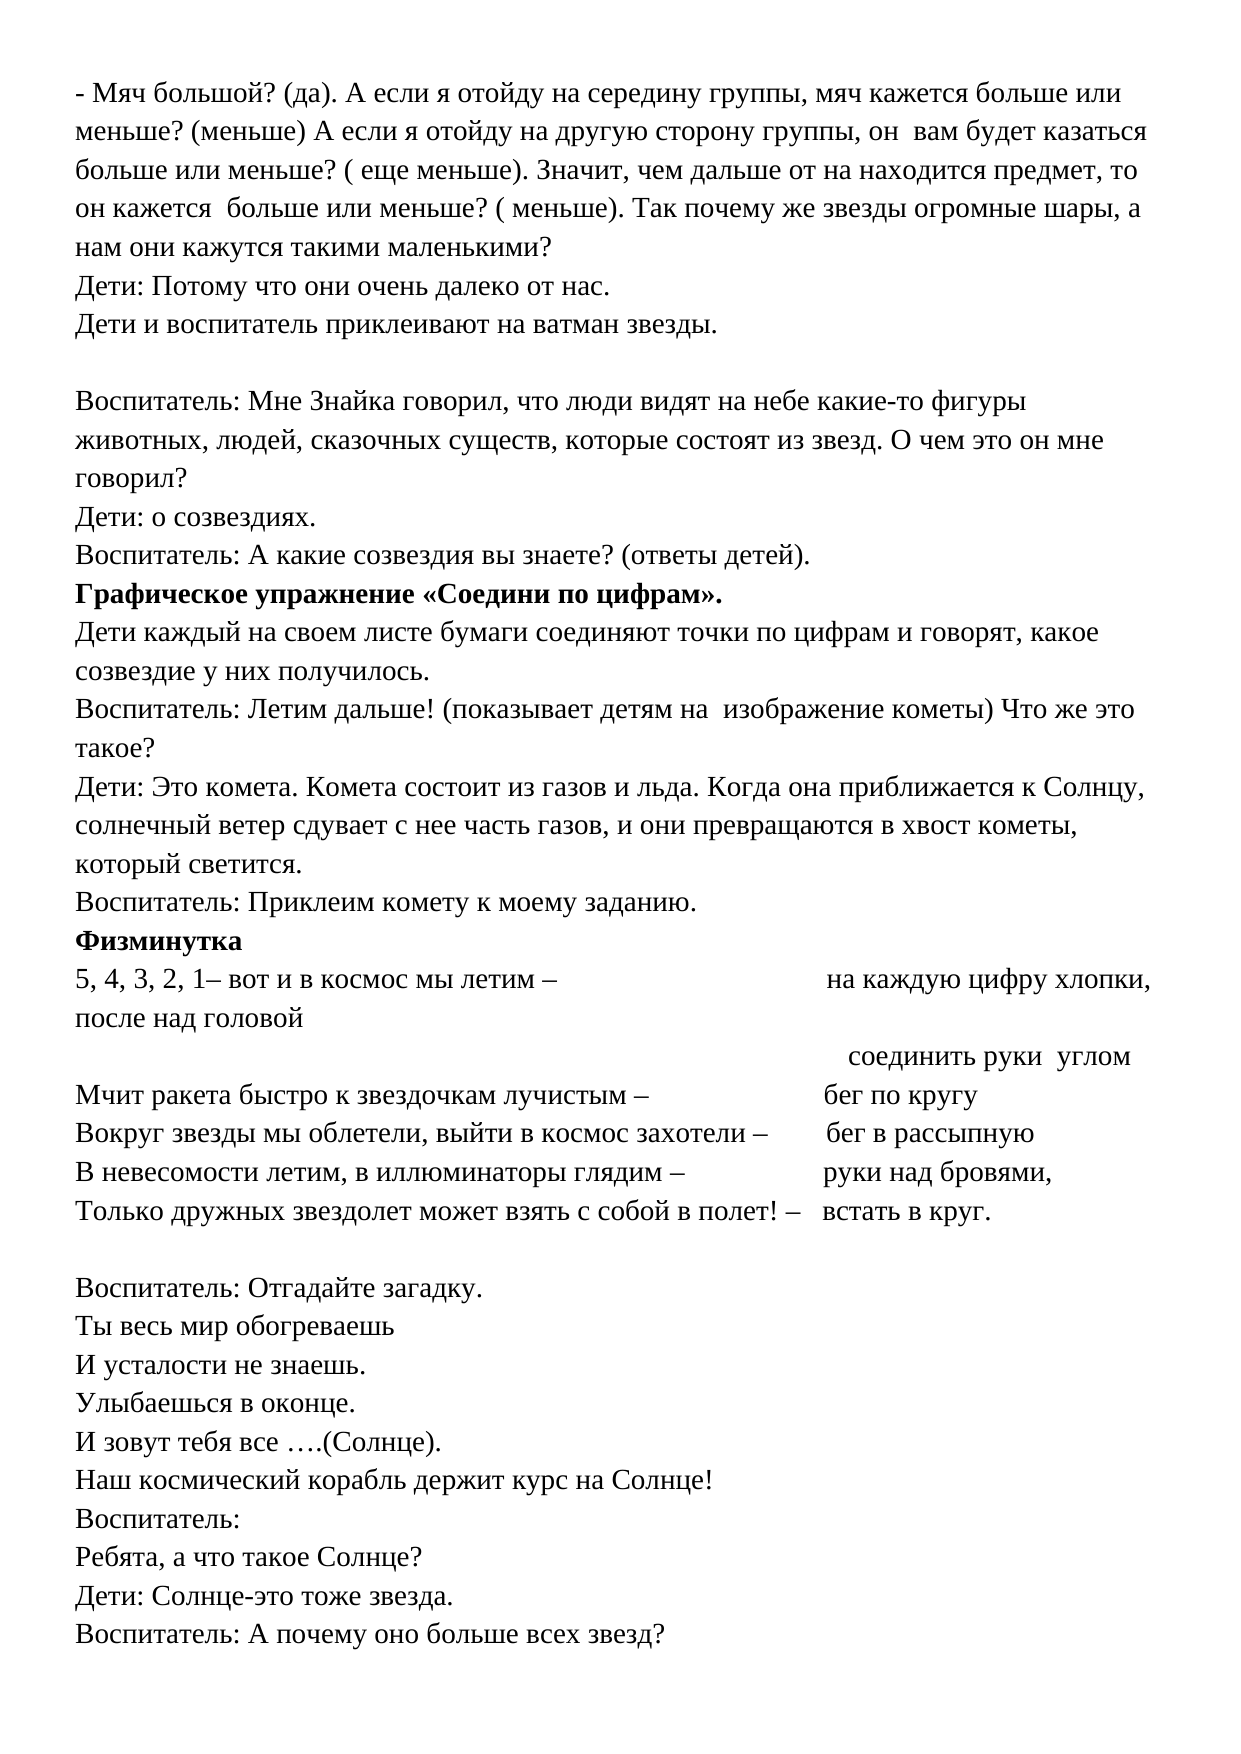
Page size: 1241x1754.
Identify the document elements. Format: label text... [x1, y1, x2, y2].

text В невесомости летим, в иллюминаторы глядим – руки над бровями, [75, 1154, 1165, 1188]
text И зовут тебя все ….(Солнце). [75, 1424, 1165, 1457]
text Ребята, а что такое Солнце? [75, 1539, 1165, 1573]
text Вокруг звезды мы облетели, выйти в космос захотели – бег в рассыпную [75, 1116, 1165, 1149]
text 5, 4, 3, 2, 1– вот и в космос мы летим – на каждую цифру хлопки, после над головой [75, 961, 1165, 1033]
text Только дружных звездолет может взять с собой в полет! – встать в круг. [75, 1193, 1165, 1226]
text Дети каждый на своем листе бумаги соединяют точки по цифрам и говорят, какое созвездие у них получилось. [75, 614, 1165, 687]
text Физминутка [75, 923, 1165, 956]
text Воспитатель: Летим дальше! (показывает детям на изображение кометы) Что же это такое? [75, 692, 1165, 764]
text - Мяч большой? (да). А если я отойду на середину группы, мяч кажется больше или меньше? (меньше) А если я отойду на другую сторону группы, он вам будет казаться больше или меньше? ( еще меньше). Значит, чем дальше от на находится предмет, то он кажется больше или меньше? ( меньше). Так почему же звезды огромные шары, а нам они кажутся такими маленькими? [75, 75, 1165, 263]
text Ты весь мир обогреваешь [75, 1308, 1165, 1342]
text Воспитатель: Отгадайте загадку. [75, 1270, 1165, 1303]
text Дети: Солнце-это тоже звезда. [75, 1578, 1165, 1612]
text Графическое упражнение «Соедини по цифрам». [75, 576, 1165, 609]
text Воспитатель: Приклеим комету к моему заданию. [75, 884, 1165, 918]
text Воспитатель: Мне Знайка говорил, что люди видят на небе какие-то фигуры животных, людей, сказочных существ, которые состоят из звезд. О чем это он мне говорил? [75, 383, 1165, 494]
text Воспитатель: А почему оно больше всех звезд? [75, 1617, 1165, 1650]
text Дети: Это комета. Комета состоит из газов и льда. Когда она приближается к Солнцу, солнечный ветер сдувает с нее часть газов, и они превращаются в хвост кометы, который светится. [75, 769, 1165, 879]
text Наш космический корабль держит курс на Солнце! [75, 1462, 1165, 1496]
text Воспитатель: А какие созвездия вы знаете? (ответы детей). [75, 537, 1165, 571]
text Мчит ракета быстро к звездочкам лучистым – бег по кругу [75, 1077, 1165, 1111]
text Воспитатель: [75, 1501, 1165, 1534]
text И усталости не знаешь. [75, 1347, 1165, 1380]
text соединить руки углом [75, 1038, 1165, 1072]
text Дети: о созвездиях. [75, 499, 1165, 532]
text Улыбаешься в оконце. [75, 1385, 1165, 1419]
text Дети и воспитатель приклеивают на ватман звезды. [75, 306, 1165, 340]
text Дети: Потому что они очень далеко от нас. [75, 268, 1165, 301]
